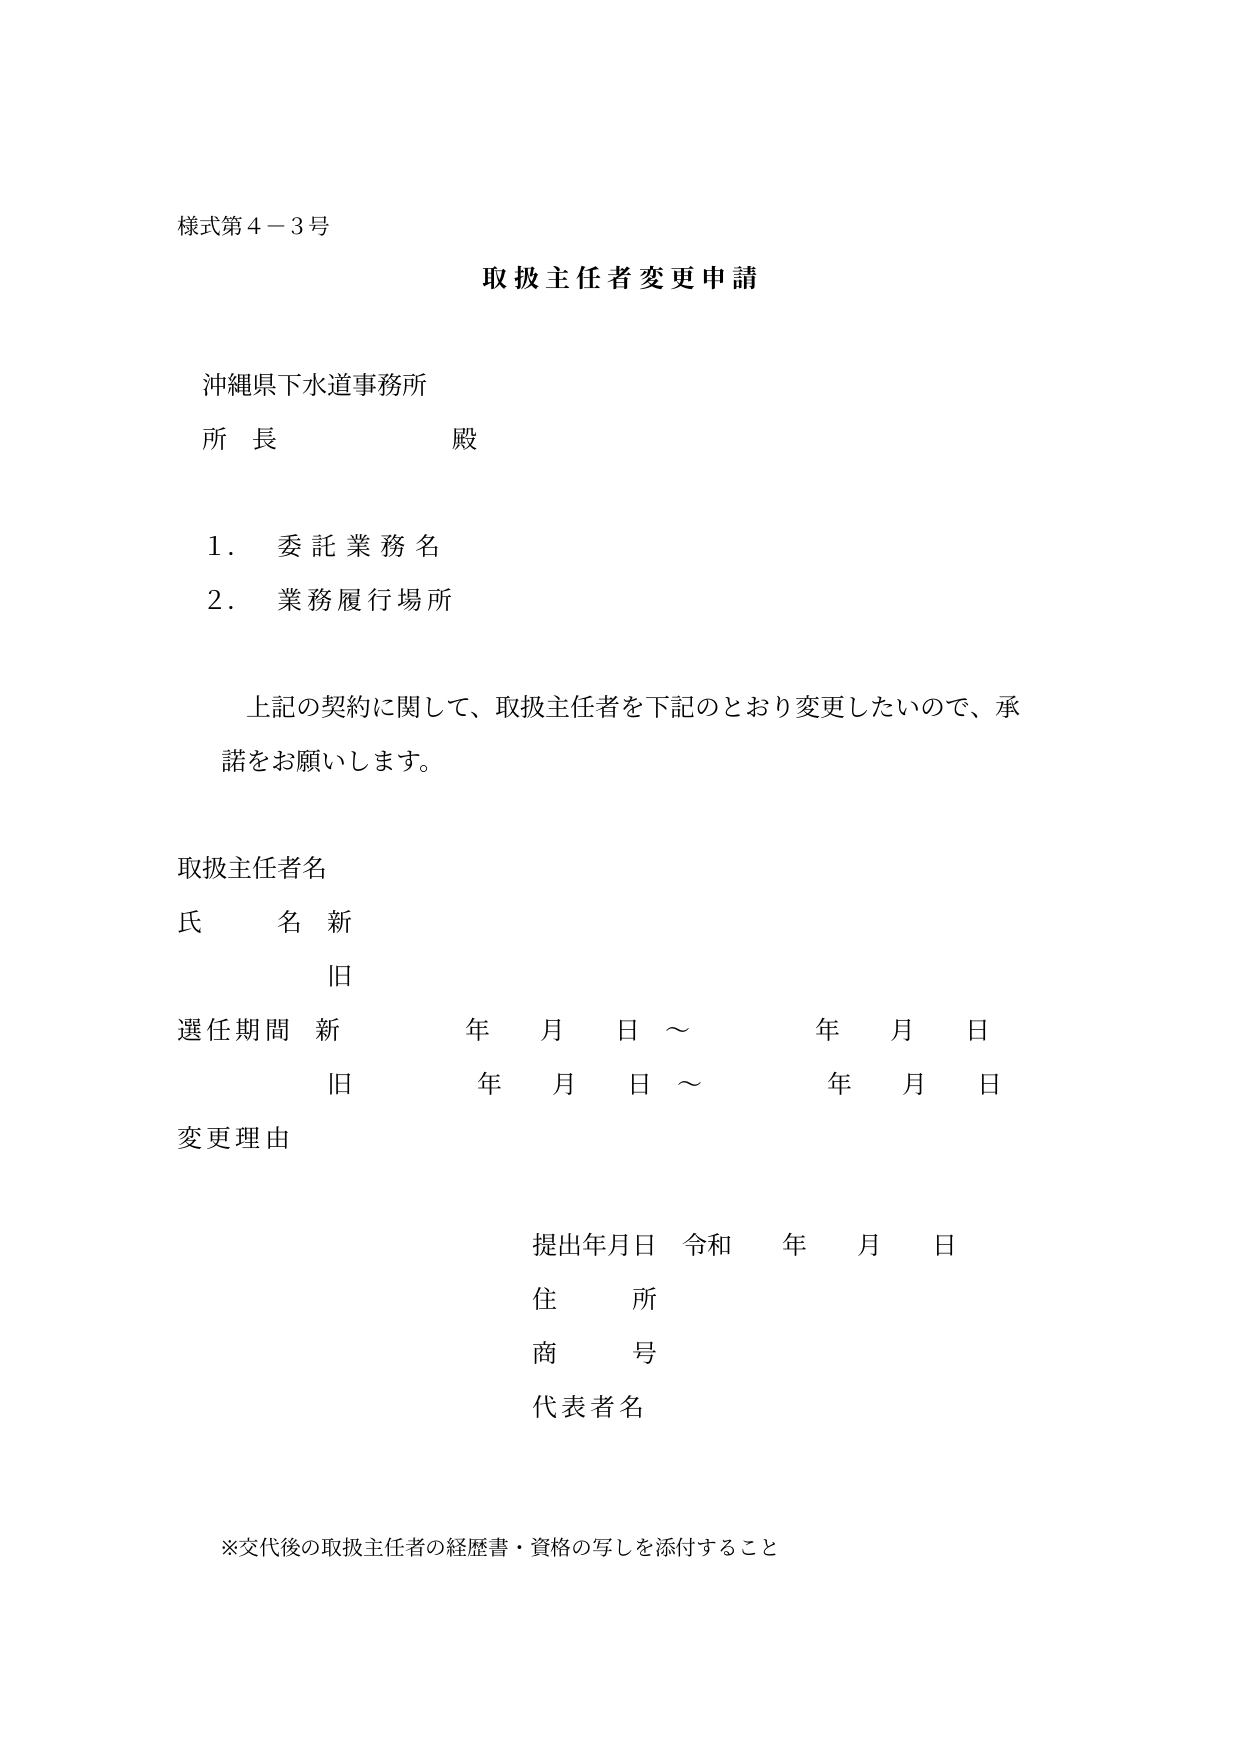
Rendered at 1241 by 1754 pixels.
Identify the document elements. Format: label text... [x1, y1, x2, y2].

text 代表者名 [177, 1387, 1063, 1423]
text １． 委託業務名 [177, 527, 1063, 563]
text 氏 名 新 [177, 903, 1063, 939]
text 上記の契約に関して、取扱主任者を下記のとおり変更したいので、承諾をお願いします。 [221, 688, 1021, 778]
text 旧 [177, 957, 1063, 993]
text 旧 年 月 日 ～ 年 月 日 [177, 1064, 1063, 1101]
text ※交代後の取扱主任者の経歴書・資格の写しを添付すること [221, 1528, 1063, 1564]
text 変更理由 [177, 1118, 1063, 1154]
text ２． 業務履行場所 [177, 581, 1063, 617]
text 様式第４－３号 [177, 207, 1063, 243]
text 提出年月日 令和 年 月 日 [532, 1225, 1063, 1261]
text 選任期間 新 年 月 日 ～ 年 月 日 [177, 1011, 1063, 1047]
text 所 長 殿 [177, 420, 1063, 456]
text 商 号 [177, 1333, 1063, 1369]
text 取 扱 主 任 者 変 更 申 請 [177, 259, 1063, 295]
text 沖縄県下水道事務所 [177, 366, 1063, 402]
text 住 所 [177, 1279, 1063, 1315]
text 取扱主任者名 [177, 849, 1063, 885]
